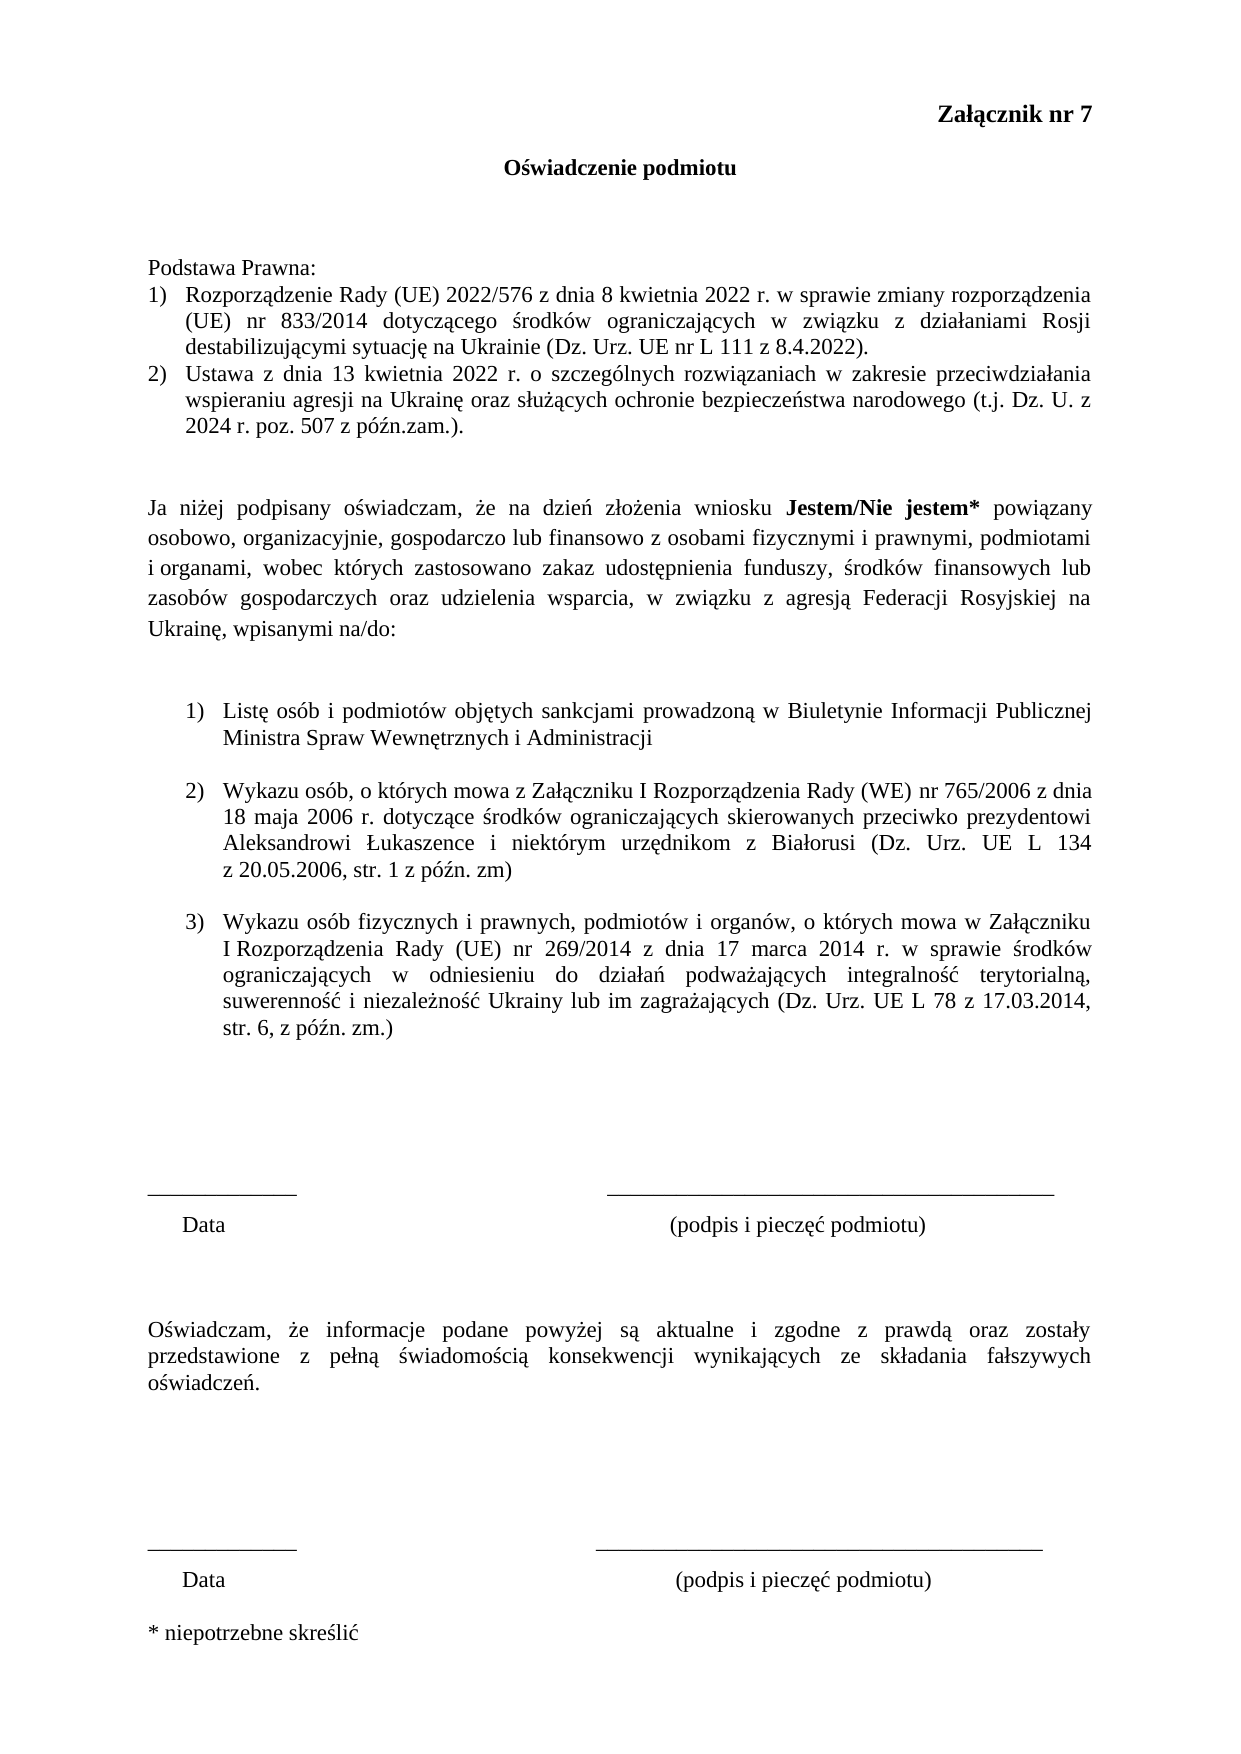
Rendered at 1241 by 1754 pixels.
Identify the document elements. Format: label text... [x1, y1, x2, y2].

list Ustawa z dnia 13 kwietnia 2022 r. o szczególnych rozwiązaniach w zakresie przeciwdziałania wspieraniu agresji na Ukrainę oraz służących ochronie bezpieczeństwa narodowego (t.j. Dz. U. z 2024 r. poz. 507 z późn.zam.). [148, 360, 1092, 439]
text _____________ _______________________________________ [148, 1172, 1092, 1198]
text Oświadczam, że informacje podane powyżej są aktualne i zgodne z prawdą oraz zostały przedstawione z pełną świadomością konsekwencji wynikających ze składania fałszywych oświadczeń. [148, 1316, 1092, 1395]
list Rozporządzenie Rady (UE) 2022/576 z dnia 8 kwietnia 2022 r. w sprawie zmiany rozporządzenia (UE) nr 833/2014 dotyczącego środków ograniczających w związku z działaniami Rosji destabilizującymi sytuację na Ukrainie (Dz. Urz. UE nr L 111 z 8.4.2022). [148, 281, 1092, 360]
list Wykazu osób fizycznych i prawnych, podmiotów i organów, o których mowa w Załączniku I Rozporządzenia Rady (UE) nr 269/2014 z dnia 17 marca 2014 r. w sprawie środków ograniczających w odniesieniu do działań podważających integralność terytorialną, suwerenność i niezależność Ukrainy lub im zagrażających (Dz. Urz. UE L 78 z 17.03.2014, str. 6, z późn. zm.) [185, 908, 1092, 1040]
list Wykazu osób, o których mowa z Załączniku I Rozporządzenia Rady (WE) nr 765/2006 z dnia 18 maja 2006 r. dotyczące środków ograniczających skierowanych przeciwko prezydentowi Aleksandrowi Łukaszence i niektórym urzędnikom z Białorusi (Dz. Urz. UE L 134 z 20.05.2006, str. 1 z późn. zm) [185, 777, 1092, 882]
text Ja niżej podpisany oświadczam, że na dzień złożenia wniosku Jestem/Nie jestem* powiązany osobowo, organizacyjnie, gospodarczo lub finansowo z osobami fizycznymi i prawnymi, podmiotami i organami, wobec których zastosowano zakaz udostępnienia funduszy, środków finansowych lub zasobów gospodarczych oraz udzielenia wsparcia, w związku z agresją Federacji Rosyjskiej na Ukrainę, wpisanymi na/do: [148, 494, 1092, 641]
text Data (podpis i pieczęć podmiotu) [148, 1566, 1092, 1592]
text Załącznik nr 7 [148, 95, 1092, 128]
text Oświadczenie podmiotu [148, 154, 1092, 181]
text Podstawa Prawna: [148, 254, 1092, 281]
text _____________ _______________________________________ [148, 1527, 1092, 1553]
list Listę osób i podmiotów objętych sankcjami prowadzoną w Biuletynie Informacji Publicznej Ministra Spraw Wewnętrznych i Administracji [185, 698, 1092, 750]
text Data (podpis i pieczęć podmiotu) [148, 1211, 1092, 1237]
text * niepotrzebne skreślić [148, 1619, 1092, 1645]
